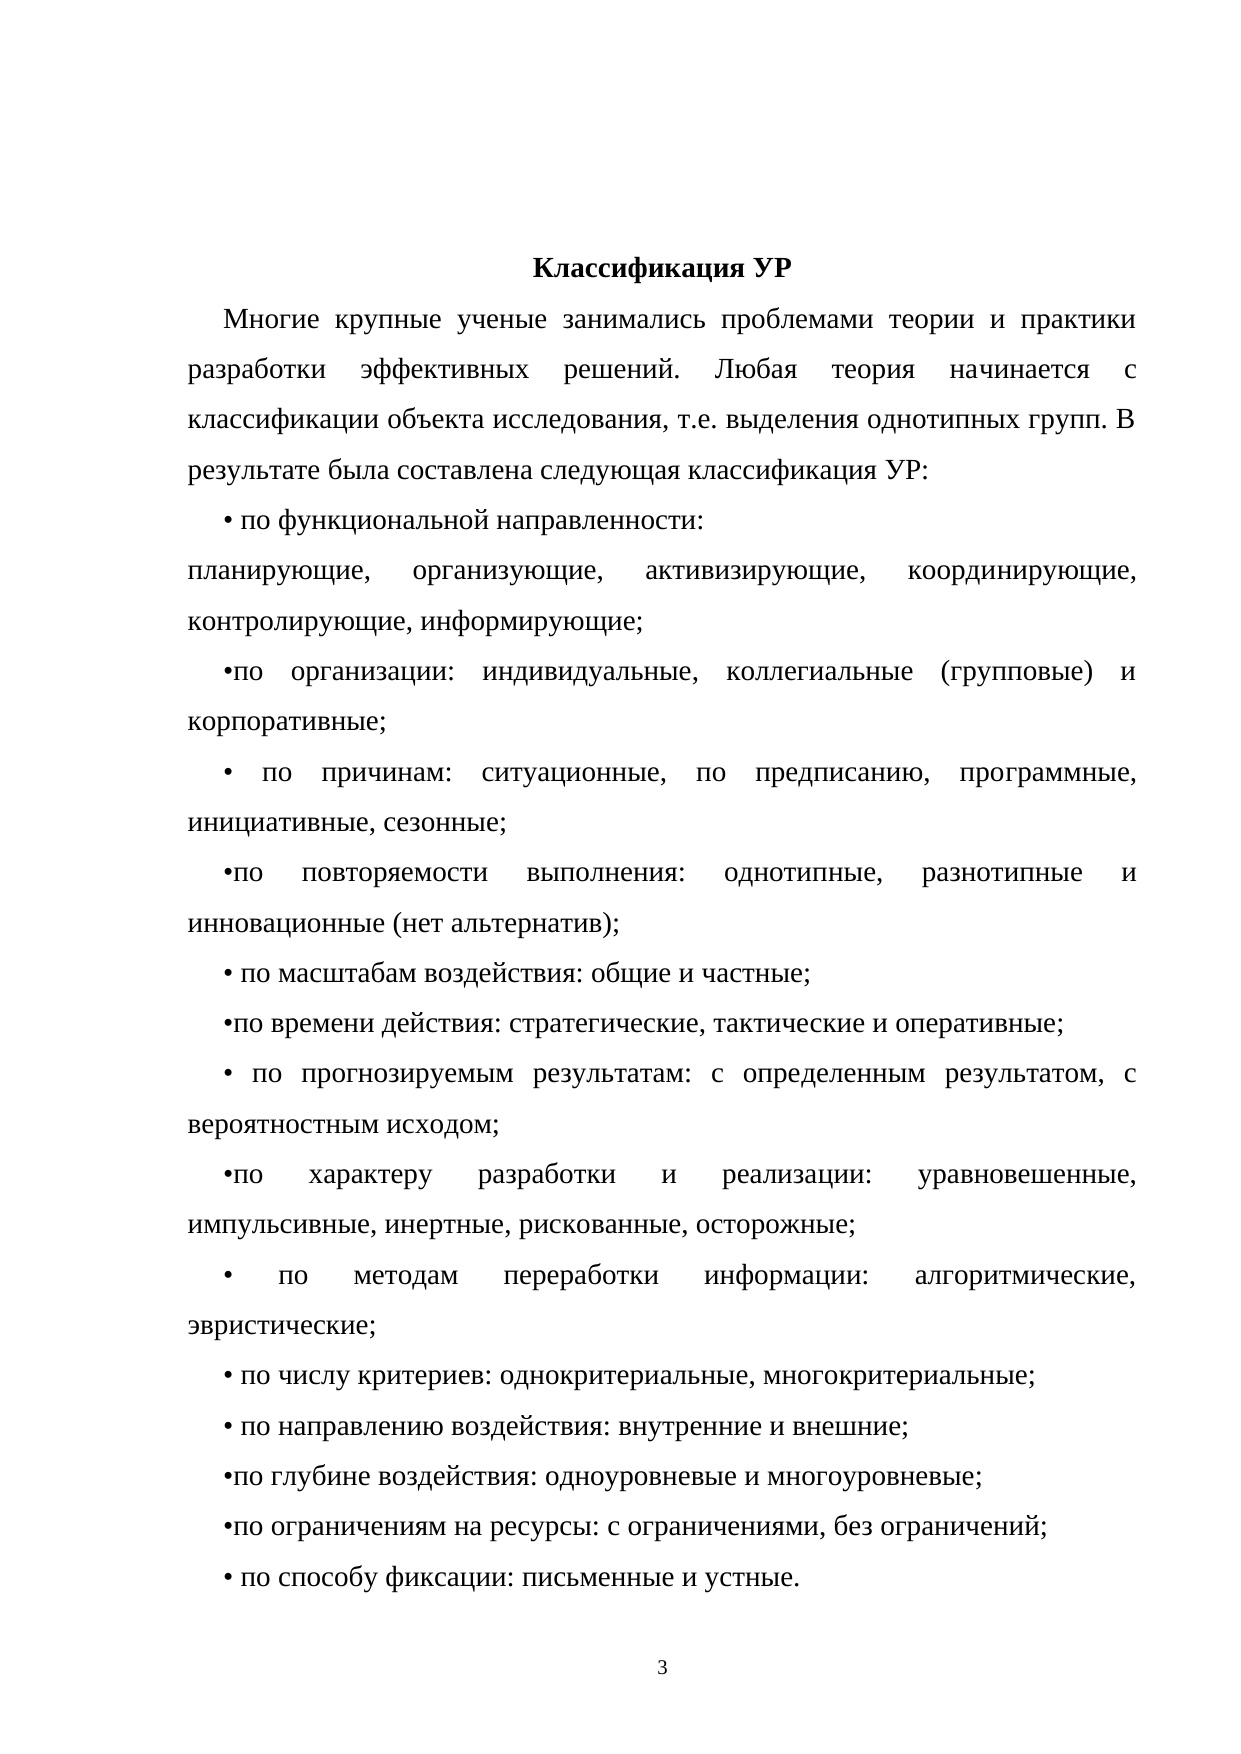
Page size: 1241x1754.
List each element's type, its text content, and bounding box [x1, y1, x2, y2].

text • по функциональной направленности: [187, 502, 1137, 536]
text •по организации: индивидуальные, коллегиальные (групповые) и корпоративные; [187, 653, 1137, 737]
text Многие крупные ученые занимались проблемами теории и практики разработки эффективных решений. Любая теория начинается с классификации объекта исследования, т.е. выделения однотипных групп. В результате была составлена следующая классификация УР: [187, 301, 1137, 485]
text • по причинам: ситуационные, по предписанию, программные, инициативные, сезонные; [187, 754, 1137, 838]
text • по числу критериев: однокритериальные, многокритериальные; [187, 1357, 1137, 1391]
text •по ограничениям на ресурсы: с ограничениями, без ограничений; [187, 1508, 1137, 1542]
text • по масштабам воздействия: общие и частные; [187, 955, 1137, 988]
text •по времени действия: стратегические, тактические и оперативные; [187, 1005, 1137, 1039]
text планирующие, организующие, активизирующие, координирующие, контролирующие, информирующие; [187, 552, 1137, 636]
text •по характеру разработки и реализации: уравновешенные, импульсивные, инертные, рискованные, осторожные; [187, 1156, 1137, 1240]
text • по способу фиксации: письменные и устные. [187, 1559, 1137, 1592]
text Классификация УP [187, 251, 1137, 284]
text •по глубине воздействия: одноуровневые и многоуровневые; [187, 1458, 1137, 1492]
text • по направлению воздействия: внутренние и внешние; [187, 1408, 1137, 1441]
text •по повторяемости выполнения: однотипные, разнотипные и инновационные (нет альтернатив); [187, 854, 1137, 938]
text • по методам переработки информации: алгоритмические, эвристические; [187, 1257, 1137, 1341]
text • по прогнозируемым результатам: с определенным результатом, с вероятностным исходом; [187, 1056, 1137, 1139]
